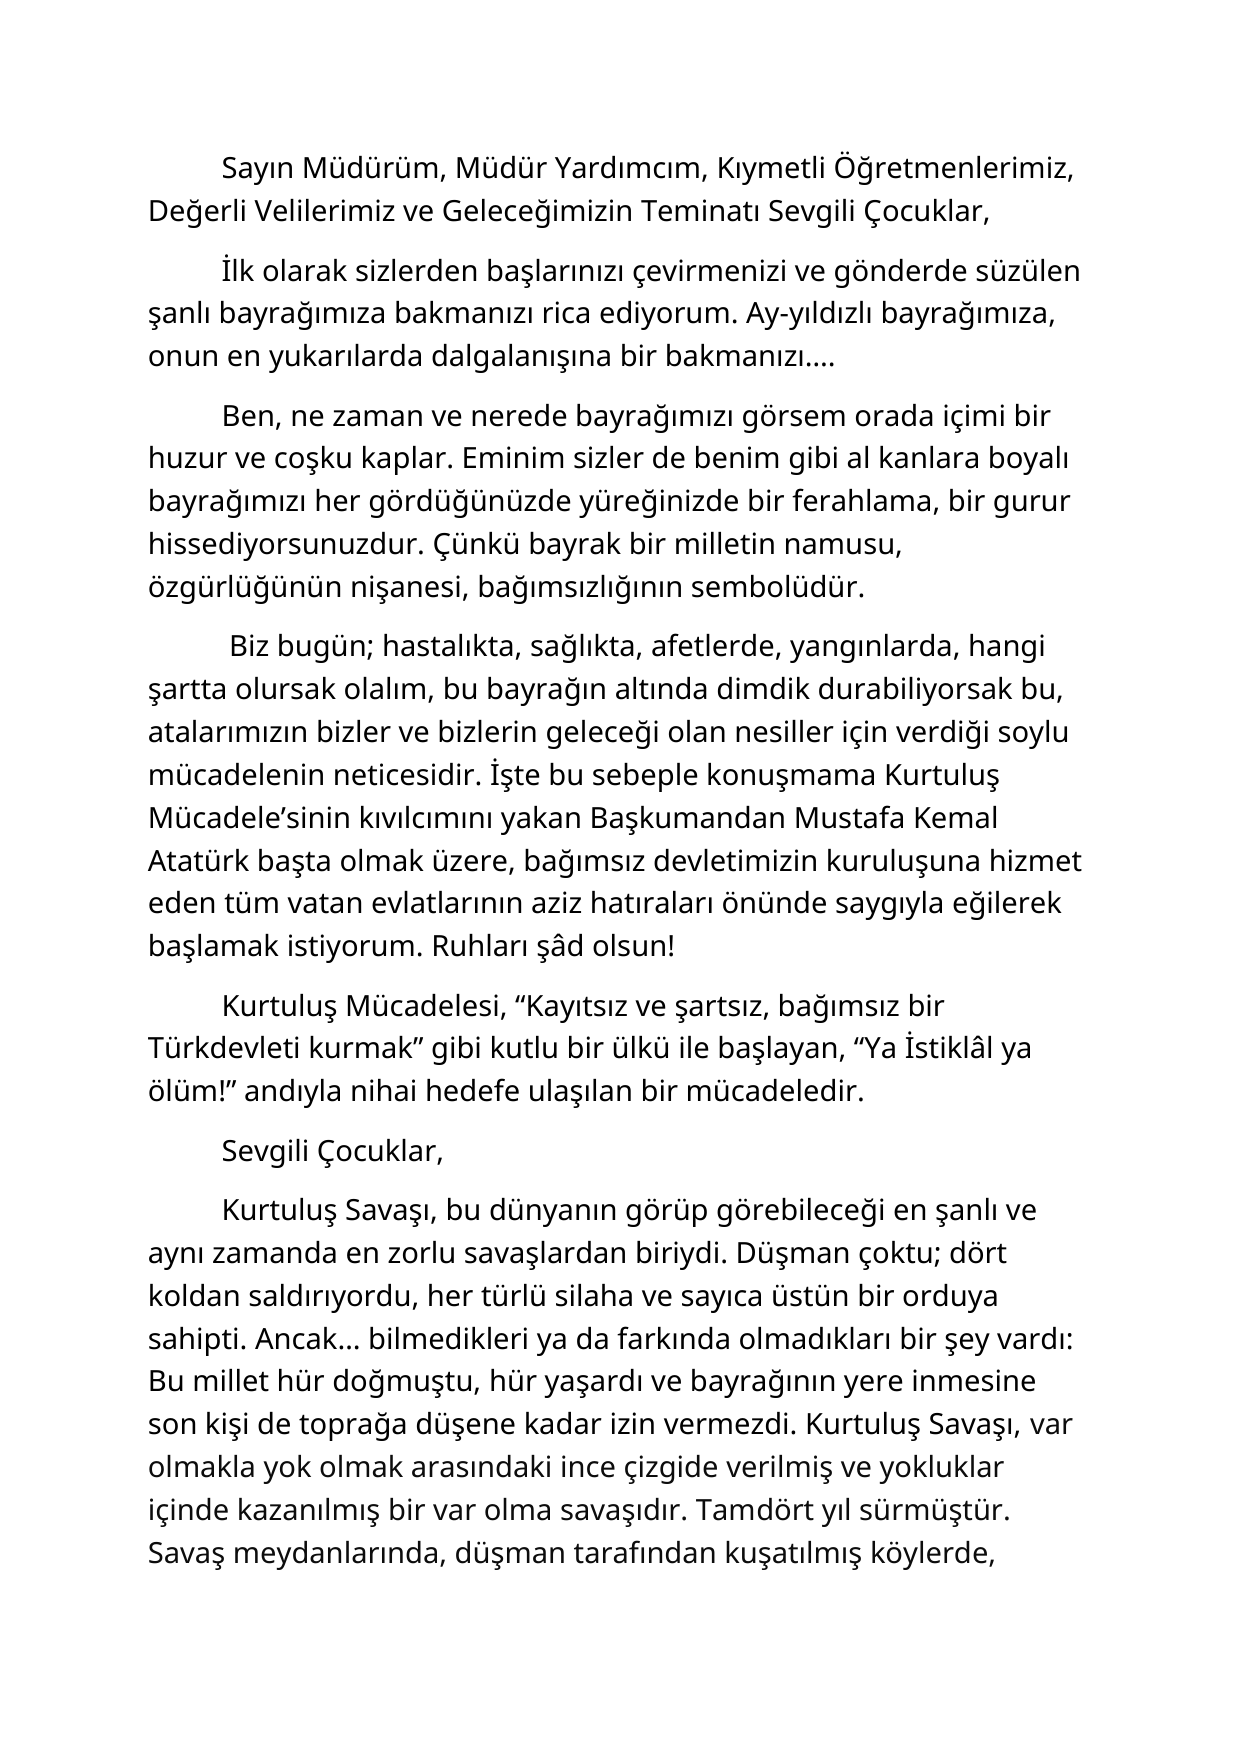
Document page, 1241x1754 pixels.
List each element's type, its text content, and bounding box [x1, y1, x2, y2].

text Sayın Müdürüm, Müdür Yardımcım, Kıymetli Öğretmenlerimiz, Değerli Velilerimiz ve Geleceğimizin Teminatı Sevgili Çocuklar, [148, 148, 1093, 230]
text Ben, ne zaman ve nerede bayrağımızı görsem orada içimi bir huzur ve coşku kaplar. Eminim sizler de benim gibi al kanlara boyalı bayrağımızı her gördüğünüzde yüreğinizde bir ferahlama, bir gurur hissediyorsunuzdur. Çünkü bayrak bir milletin namusu, özgürlüğünün nişanesi, bağımsızlığının sembolüdür. [148, 395, 1093, 606]
text Biz bugün; hastalıkta, sağlıkta, afetlerde, yangınlarda, hangi şartta olursak olalım, bu bayrağın altında dimdik durabiliyorsak bu, atalarımızın bizler ve bizlerin geleceği olan nesiller için verdiği soylu mücadelenin neticesidir. İşte bu sebeple konuşmama Kurtuluş Mücadele’sinin kıvılcımını yakan Başkumandan Mustafa Kemal Atatürk başta olmak üzere, bağımsız devletimizin kuruluşuna hizmet eden tüm vatan evlatlarının aziz hatıraları önünde saygıyla eğilerek başlamak istiyorum. Ruhları şâd olsun! [148, 626, 1093, 965]
text Sevgili Çocuklar, [148, 1130, 1093, 1170]
text İlk olarak sizlerden başlarınızı çevirmenizi ve gönderde süzülen şanlı bayrağımıza bakmanızı rica ediyorum. Ay-yıldızlı bayrağımıza, onun en yukarılarda dalgalanışına bir bakmanızı…. [148, 250, 1093, 375]
text Kurtuluş Mücadelesi, “Kayıtsız ve şartsız, bağımsız bir Türkdevleti kurmak” gibi kutlu bir ülkü ile başlayan, “Ya İstiklâl ya ölüm!” andıyla nihai hedefe ulaşılan bir mücadeledir. [148, 985, 1093, 1110]
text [148, 1189, 1093, 1572]
